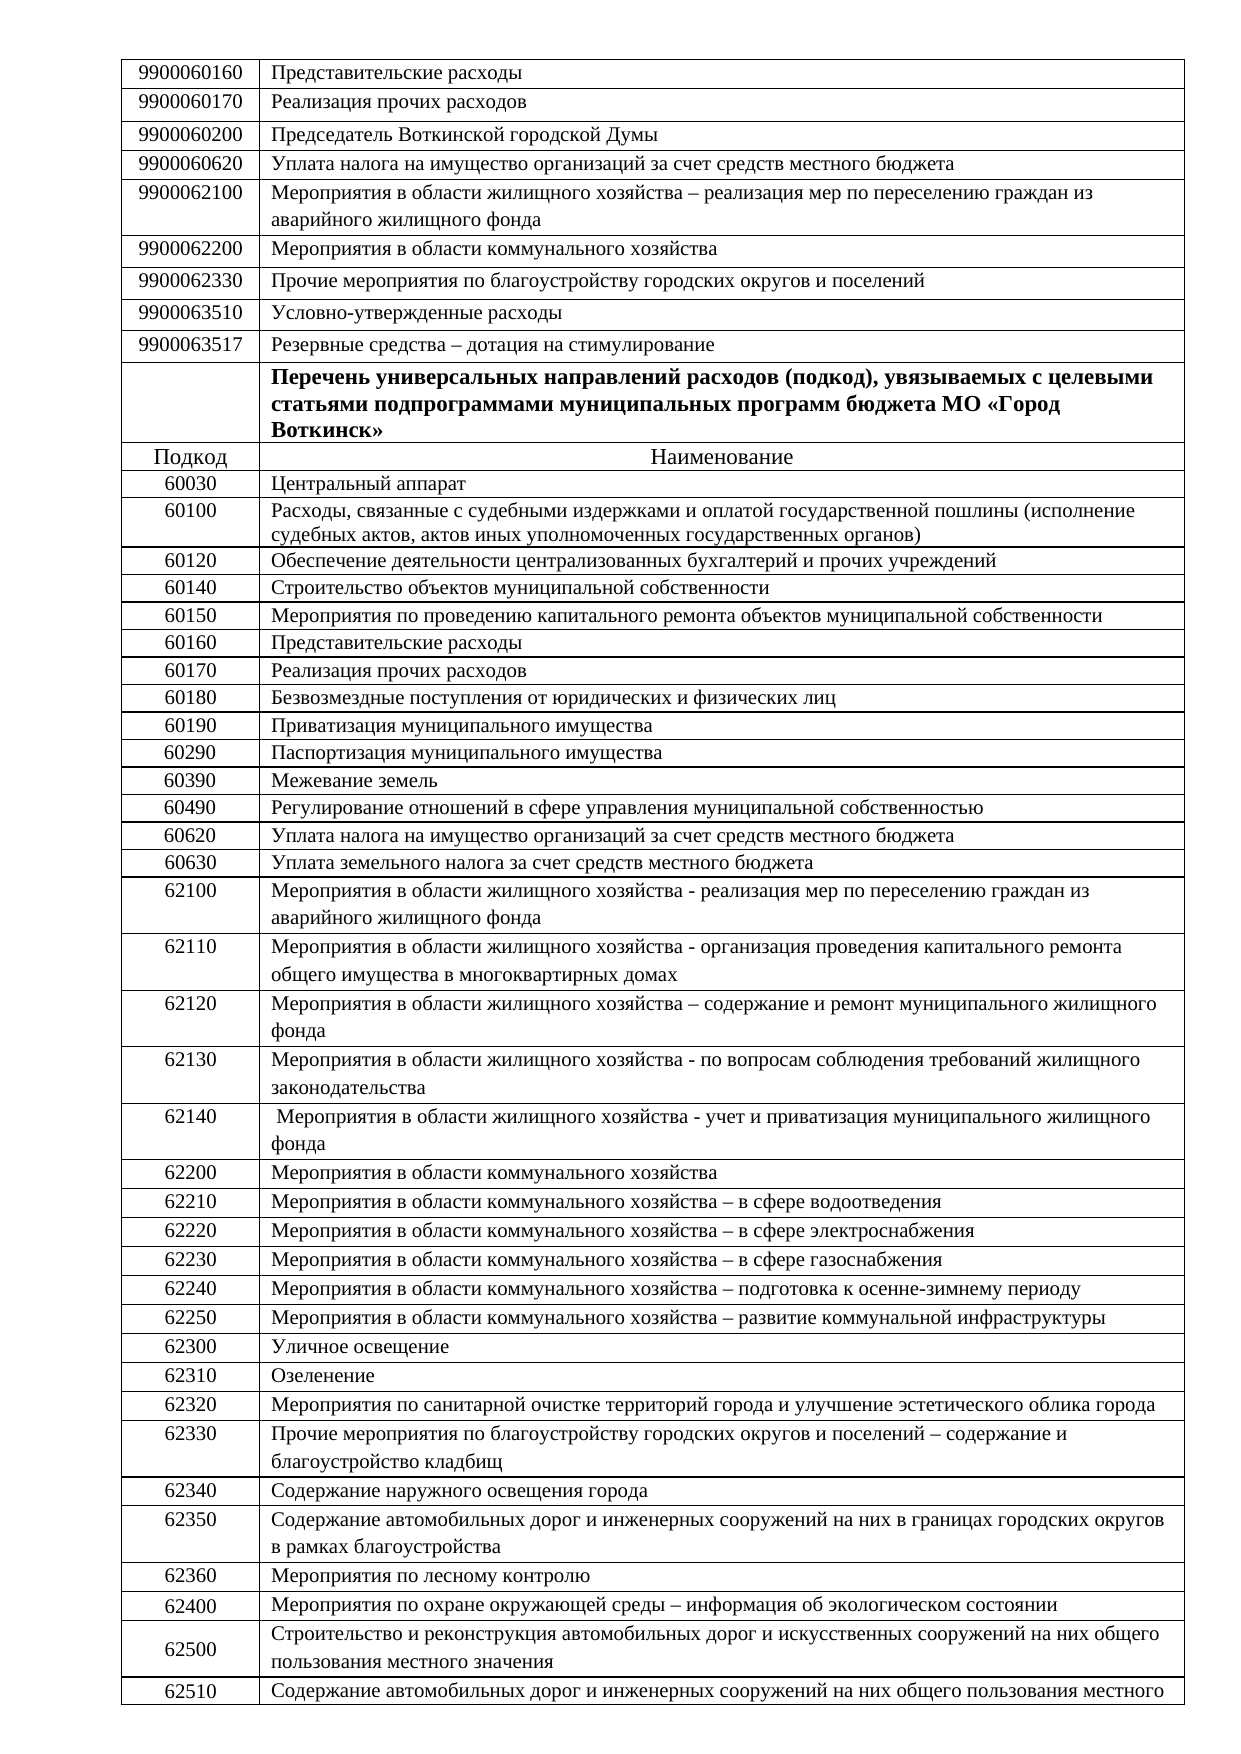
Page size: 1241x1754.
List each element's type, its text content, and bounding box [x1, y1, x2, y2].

table_cell 62360 [122, 1563, 259, 1591]
table_cell Мероприятия в области коммунального хозяйства [260, 236, 1184, 267]
table_cell 62240 [122, 1276, 259, 1304]
table_cell Реализация прочих расходов [260, 89, 1184, 121]
table_cell Содержание автомобильных дорог и инженерных сооружений на них в границах городских округов в рамках благоустройства [260, 1506, 1184, 1562]
table_cell Мероприятия по проведению капитального ремонта объектов муниципальной собственности [260, 603, 1184, 629]
table_cell 9900060160 [122, 60, 259, 88]
table_cell 60180 [122, 685, 259, 711]
table_cell 62120 [122, 991, 259, 1046]
table_cell 62230 [122, 1247, 259, 1275]
table_cell 9900060170 [122, 89, 259, 121]
table_cell 62140 [122, 1104, 259, 1159]
table_cell 9900062200 [122, 236, 259, 267]
table_cell Мероприятия в области жилищного хозяйства - реализация мер по переселению граждан из аварийного жилищного фонда [260, 878, 1184, 933]
table_cell Озеленение [260, 1363, 1184, 1391]
table_cell 60620 [122, 823, 259, 849]
table_cell Мероприятия в области коммунального хозяйства – развитие коммунальной инфраструктуры [260, 1305, 1184, 1333]
table_cell Обеспечение деятельности централизованных бухгалтерий и прочих учреждений [260, 548, 1184, 574]
table_cell 62320 [122, 1392, 259, 1420]
table_cell Мероприятия в области коммунального хозяйства – в сфере электроснабжения [260, 1218, 1184, 1246]
table_cell Мероприятия в области жилищного хозяйства – реализация мер по переселению граждан из аварийного жилищного фонда [260, 180, 1184, 235]
table_cell 60030 [122, 471, 259, 497]
table_cell Представительские расходы [260, 630, 1184, 656]
table_cell Уплата налога на имущество организаций за счет средств местного бюджета [260, 151, 1184, 178]
table_cell 62110 [122, 934, 259, 989]
table_cell Наименование [260, 443, 1184, 470]
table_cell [260, 1678, 1184, 1704]
table_cell Мероприятия в области жилищного хозяйства – содержание и ремонт муниципального жилищного фонда [260, 991, 1184, 1046]
table_cell Уплата земельного налога за счет средств местного бюджета [260, 850, 1184, 876]
table_cell 62340 [122, 1478, 259, 1505]
table_cell 9900060200 [122, 122, 259, 149]
table_cell 62100 [122, 878, 259, 933]
table_cell Строительство и реконструкция автомобильных дорог и искусственных сооружений на них общего пользования местного значения [260, 1621, 1184, 1676]
table_cell 62510 [122, 1678, 259, 1704]
table_cell Паспортизация муниципального имущества [260, 740, 1184, 766]
table_cell 60490 [122, 795, 259, 821]
table_cell 9900060620 [122, 151, 259, 178]
table_cell Мероприятия в области коммунального хозяйства [260, 1160, 1184, 1188]
table_cell 60140 [122, 575, 259, 601]
table_cell 9900062100 [122, 180, 259, 235]
table_cell Резервные средства – дотация на стимулирование [260, 331, 1184, 362]
table_cell 9900062330 [122, 268, 259, 299]
table_cell Расходы, связанные с судебными издержками и оплатой государственной пошлины (исполнение судебных актов, актов иных уполномоченных государственных органов) [260, 498, 1184, 546]
table_cell Условно-утвержденные расходы [260, 300, 1184, 330]
table_cell Мероприятия по охране окружающей среды – информация об экологическом состоянии [260, 1592, 1184, 1620]
table_cell 62310 [122, 1363, 259, 1391]
table_cell 62130 [122, 1047, 259, 1103]
table_cell 60630 [122, 850, 259, 876]
table_cell 60190 [122, 713, 259, 739]
table_cell Мероприятия по лесному контролю [260, 1563, 1184, 1591]
table_cell 62400 [122, 1592, 259, 1620]
table_cell 9900063510 [122, 300, 259, 330]
table_cell Мероприятия по санитарной очистке территорий города и улучшение эстетического облика города [260, 1392, 1184, 1420]
table_cell Центральный аппарат [260, 471, 1184, 497]
table_cell Уплата налога на имущество организаций за счет средств местного бюджета [260, 823, 1184, 849]
table_cell 62210 [122, 1189, 259, 1217]
table_cell Строительство объектов муниципальной собственности [260, 575, 1184, 601]
table_cell Председатель Воткинской городской Думы [260, 122, 1184, 149]
table_cell Регулирование отношений в сфере управления муниципальной собственностью [260, 795, 1184, 821]
table_cell 60170 [122, 658, 259, 684]
table_cell 62350 [122, 1506, 259, 1562]
table_cell Содержание наружного освещения города [260, 1478, 1184, 1505]
table_cell Мероприятия в области жилищного хозяйства - по вопросам соблюдения требований жилищного законодательства [260, 1047, 1184, 1103]
table_cell Мероприятия в области коммунального хозяйства – в сфере водоотведения [260, 1189, 1184, 1217]
table_cell 62500 [122, 1621, 259, 1676]
table_cell 62300 [122, 1334, 259, 1362]
table_cell Перечень универсальных направлений расходов (подкод), увязываемых с целевыми статьями подпрограммами муниципальных программ бюджета МО «Город Воткинск» [260, 363, 1184, 442]
table_cell 9900063517 [122, 331, 259, 362]
table_cell Мероприятия в области коммунального хозяйства – подготовка к осенне-зимнему периоду [260, 1276, 1184, 1304]
table_cell 60390 [122, 768, 259, 794]
table_cell Реализация прочих расходов [260, 658, 1184, 684]
table_cell 60290 [122, 740, 259, 766]
table_cell Уличное освещение [260, 1334, 1184, 1362]
table_cell Приватизация муниципального имущества [260, 713, 1184, 739]
table_cell Мероприятия в области жилищного хозяйства - организация проведения капитального ремонта общего имущества в многоквартирных домах [260, 934, 1184, 989]
table_cell Межевание земель [260, 768, 1184, 794]
table_cell 62330 [122, 1421, 259, 1476]
table_cell 60150 [122, 603, 259, 629]
table_cell Прочие мероприятия по благоустройству городских округов и поселений – содержание и благоустройство кладбищ [260, 1421, 1184, 1476]
table_cell 60120 [122, 548, 259, 574]
table_cell Представительские расходы [260, 60, 1184, 88]
table_cell Прочие мероприятия по благоустройству городских округов и поселений [260, 268, 1184, 299]
table_cell 62250 [122, 1305, 259, 1333]
table_cell Мероприятия в области жилищного хозяйства - учет и приватизация муниципального жилищного фонда [260, 1104, 1184, 1159]
table_cell Безвозмездные поступления от юридических и физических лиц [260, 685, 1184, 711]
table_cell [122, 363, 259, 442]
table_cell 62220 [122, 1218, 259, 1246]
table_cell 62200 [122, 1160, 259, 1188]
table_cell 60100 [122, 498, 259, 546]
table_cell Мероприятия в области коммунального хозяйства – в сфере газоснабжения [260, 1247, 1184, 1275]
table_cell Подкод [122, 443, 259, 470]
table_cell 60160 [122, 630, 259, 656]
